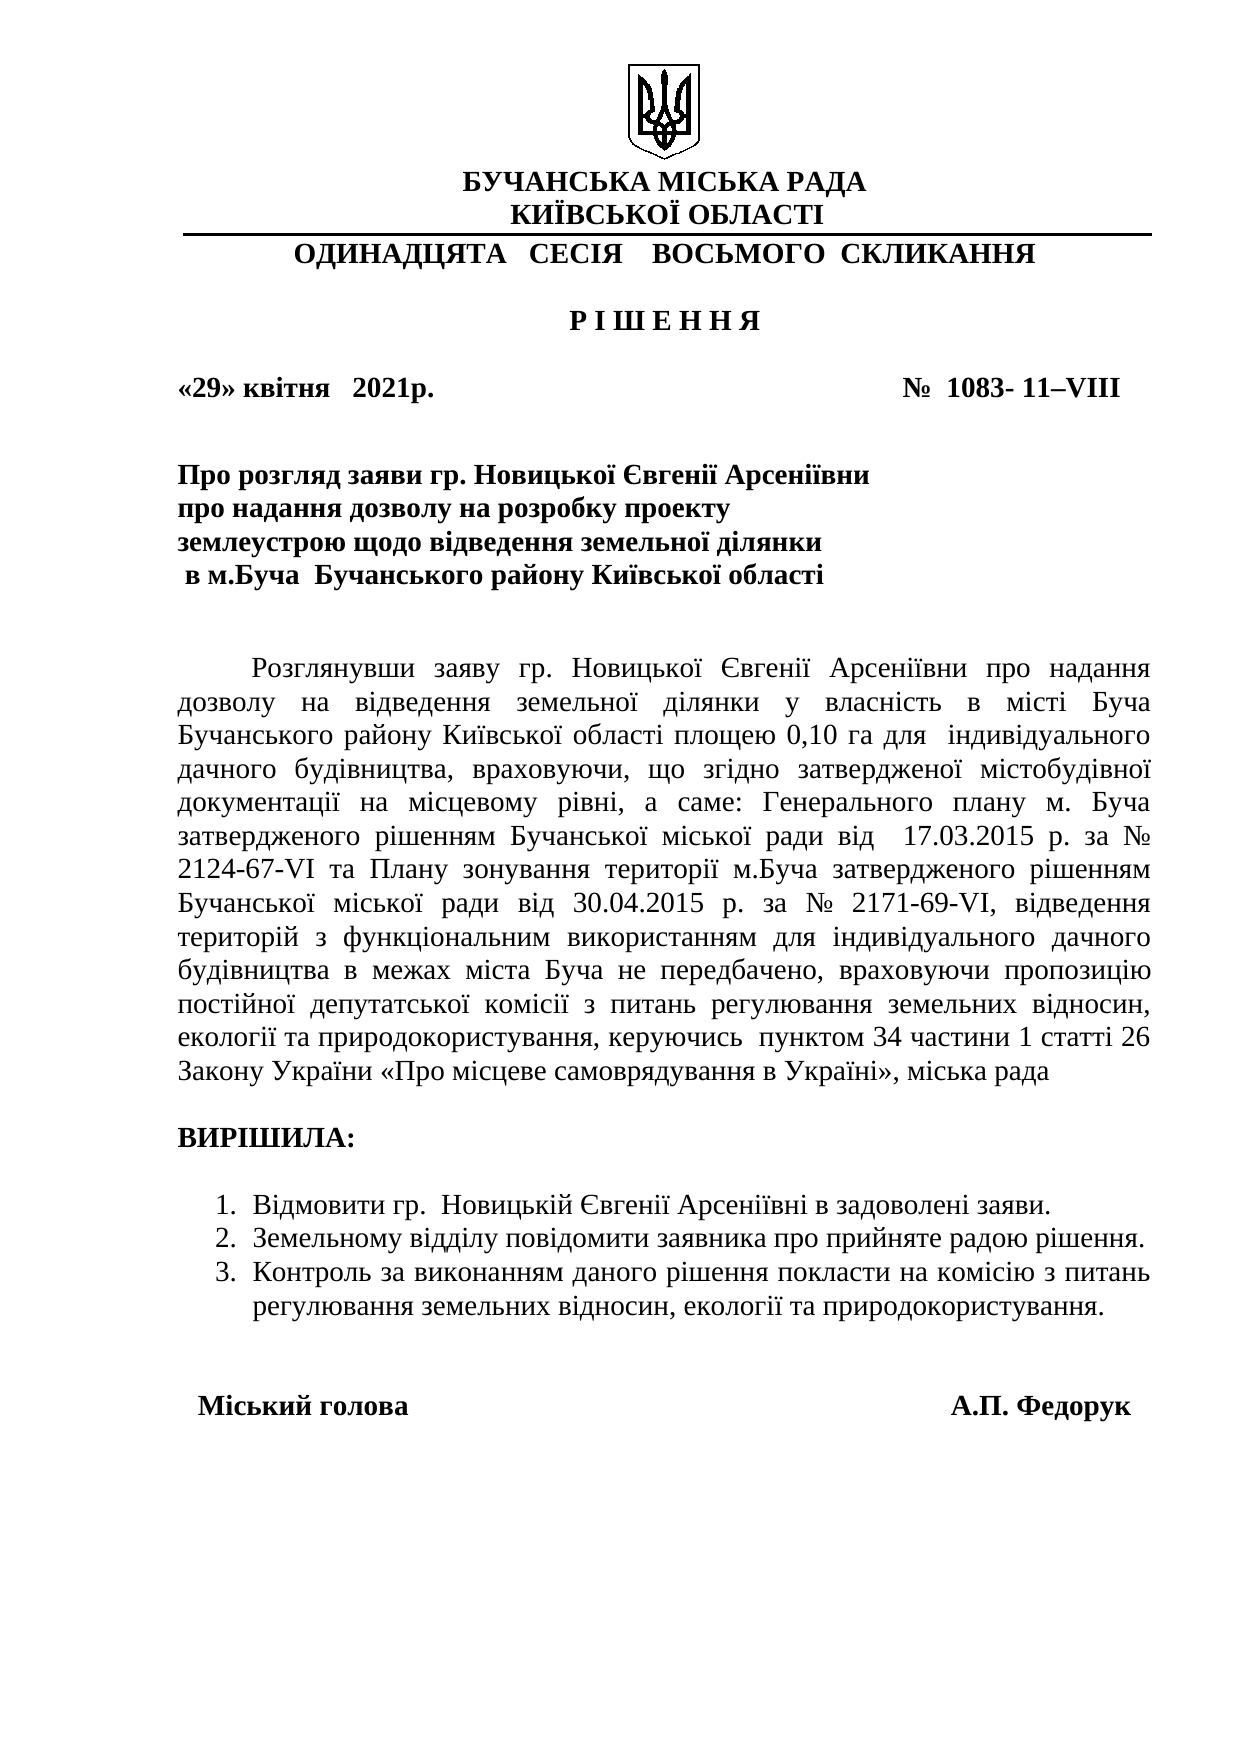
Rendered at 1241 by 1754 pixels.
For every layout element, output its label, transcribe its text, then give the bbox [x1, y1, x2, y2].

text ОДИНАДЦЯТА СЕСІЯ ВОСЬМОГО СКЛИКАННЯ [177, 236, 1152, 269]
text ВИРІШИЛА: [177, 1120, 1152, 1153]
list Відмовити гр. Новицькій Євгенії Арсеніївні в задоволені заяви. [215, 1187, 1152, 1221]
text в м.Буча Бучанського району Київської області [177, 557, 1152, 591]
text БУЧАНСЬКА МІСЬКА РАДА [177, 164, 1152, 197]
list Земельному відділу повідомити заявника про прийняте радою рішення. [215, 1221, 1152, 1254]
text Про розгляд заяви гр. Новицької Євгенії Арсеніївни [177, 457, 1152, 490]
list Контроль за виконанням даного рішення покласти на комісію з питань регулювання земельних відносин, екології та природокористування. [215, 1254, 1152, 1321]
text землеустрою щодо відведення земельної ділянки [177, 524, 1152, 557]
text «29» квітня 2021р. № 1083- 11–VІІІ [177, 370, 1152, 404]
text про надання дозволу на розробку проекту [177, 490, 1152, 524]
text Міський голова А.П. Федорук [177, 1388, 1152, 1422]
text Розглянувши заяву гр. Новицької Євгенії Арсеніївни про надання дозволу на відведення земельної ділянки у власність в місті Буча Бучанського району Київської області площею 0,10 га для індивідуального дачного будівництва, враховуючи, що згідно затвердженої містобудівної документації на місцевому рівні, а саме: Генерального плану м. Буча затвердженого рішенням Бучанської міської ради від 17.03.2015 р. за № 2124-67-VІ та Плану зонування території м.Буча затвердженого рішенням Бучанської міської ради від 30.04.2015 р. за № 2171-69-VІ, відведення територій з функціональним використанням для індивідуального дачного будівництва в межах міста Буча не передбачено, враховуючи пропозицію постійної депутатської комісії з питань регулювання земельних відносин, екології та природокористування, керуючись пунктом 34 частини 1 статті 26 Закону України «Про місцеве самоврядування в Україні», міська рада [177, 650, 1152, 1086]
text КИЇВСЬКОЇ ОБЛАСТІ [183, 197, 1152, 233]
text Р І Ш Е Н Н Я [177, 303, 1152, 337]
